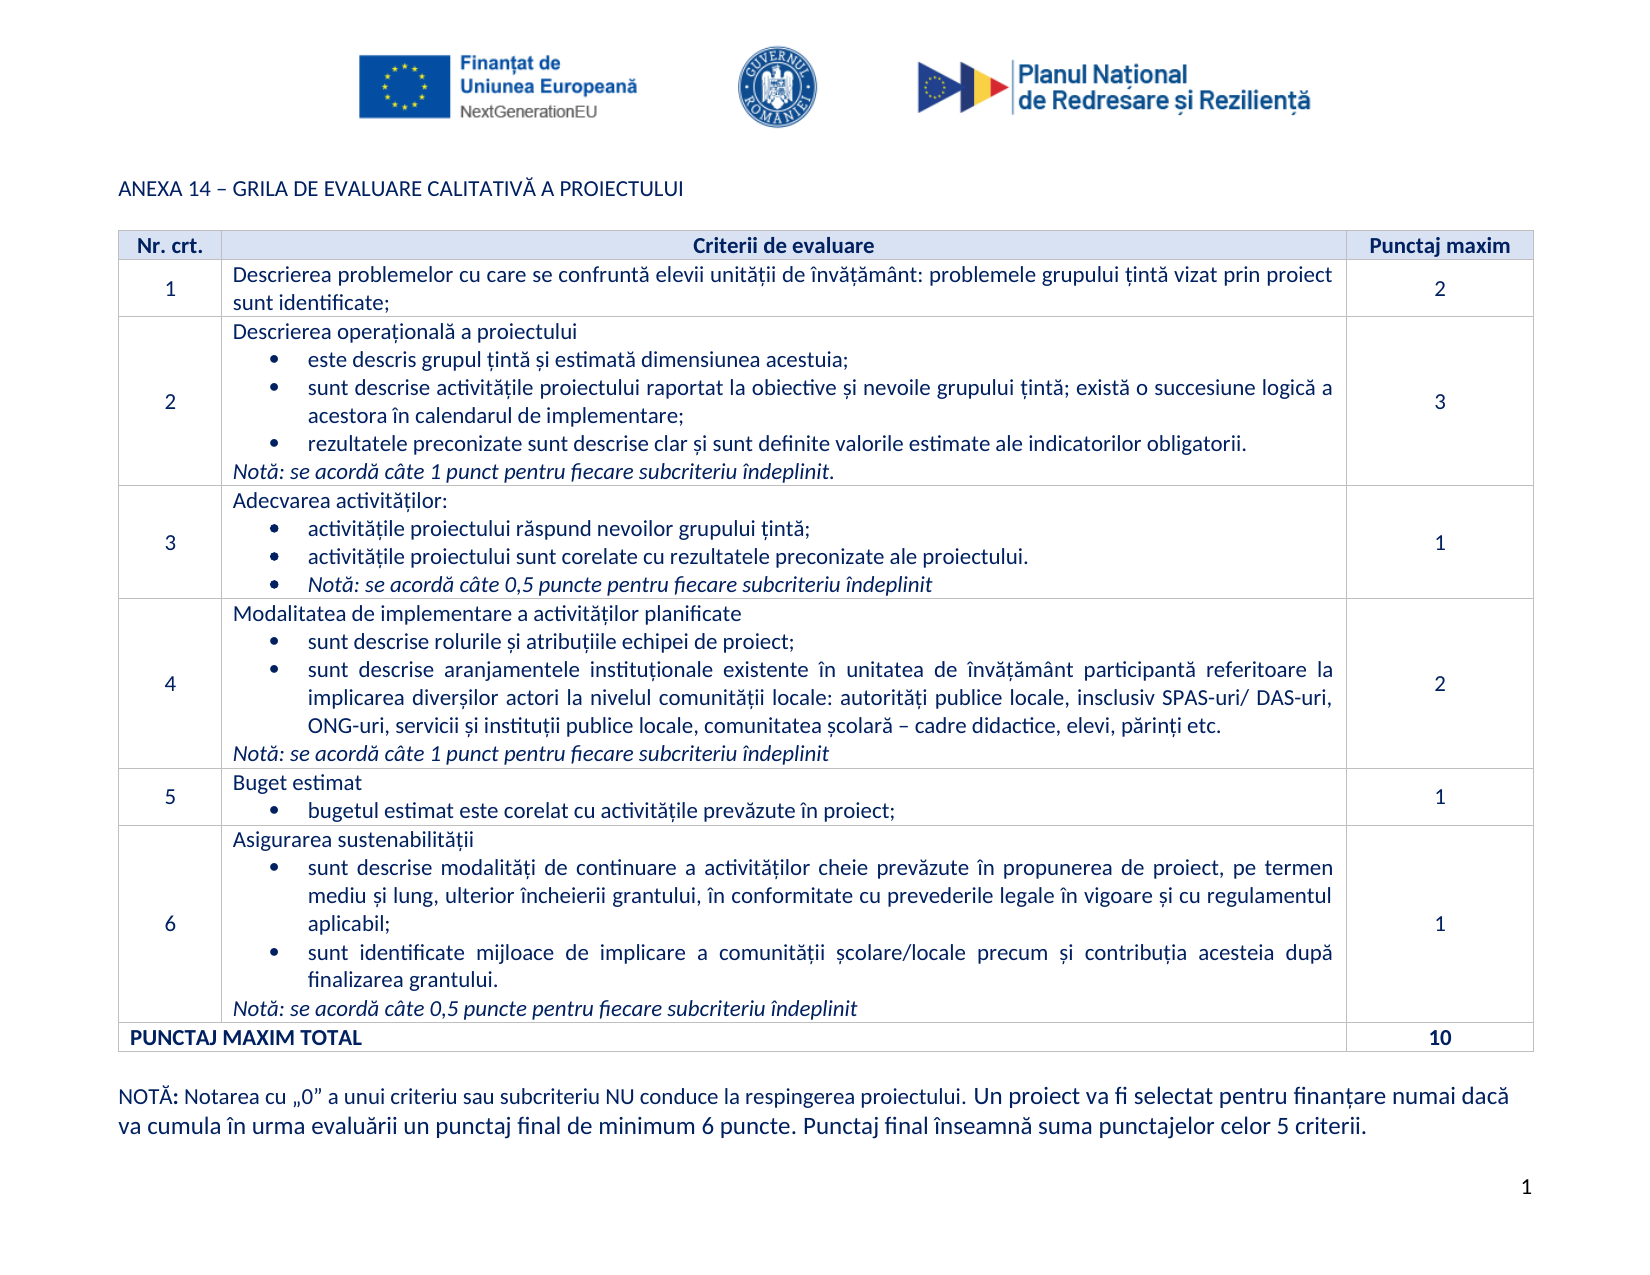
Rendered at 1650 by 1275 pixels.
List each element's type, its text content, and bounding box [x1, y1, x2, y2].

table_cell 2 [119, 317, 221, 485]
table_cell 6 [119, 826, 221, 1022]
table_cell 3 [119, 486, 221, 598]
table_cell 3 [1347, 317, 1533, 485]
table_cell Descrierea operațională a proiectului este descris grupul țintă și estimată dimensiunea acestuia; sunt descrise activitățile proiectului raportat la obiective și nevoile grupului țintă; există o succesiune logică a acestora în calendarul de implementare; rezultatele preconizate sunt descrise clar și sunt definite valorile estimate ale indicatorilor obligatorii. Notă: se acordă câte 1 punct pentru fiecare subcriteriu îndeplinit. [222, 317, 1346, 485]
table_cell Modalitatea de implementare a activităților planificate sunt descrise rolurile și atribuțiile echipei de proiect; sunt descrise aranjamentele instituționale existente în unitatea de învățământ participantă referitoare la implicarea diverșilor actori la nivelul comunității locale: autorități publice locale, insclusiv SPAS-uri/ DAS-uri, ONG-uri, servicii și instituții publice locale, comunitatea școlară – cadre didactice, elevi, părinți etc. Notă: se acordă câte 1 punct pentru fiecare subcriteriu îndeplinit [222, 599, 1346, 767]
table_cell 2 [1347, 260, 1533, 316]
text ANEXA 14 – GRILA DE EVALUARE CALITATIVĂ A PROIECTULUI [118, 174, 1532, 202]
table_cell 2 [1347, 599, 1533, 767]
table_cell 5 [119, 769, 221, 824]
table_cell PUNCTAJ MAXIM TOTAL [119, 1023, 1346, 1051]
table_cell Descrierea problemelor cu care se confruntă elevii unității de învățământ: problemele grupului țintă vizat prin proiect sunt identificate; [222, 260, 1346, 316]
table_cell Buget estimat bugetul estimat este corelat cu activitățile prevăzute în proiect; [222, 769, 1346, 824]
table_cell 1 [1347, 826, 1533, 1022]
table_cell 4 [119, 599, 221, 767]
table_cell Adecvarea activităților: activitățile proiectului răspund nevoilor grupului țintă; activitățile proiectului sunt corelate cu rezultatele preconizate ale proiectului. Notă: se acordă câte 0,5 puncte pentru fiecare subcriteriu îndeplinit [222, 486, 1346, 598]
table_cell 1 [1347, 486, 1533, 598]
text NOTĂ: Notarea cu „0” a unui criteriu sau subcriteriu NU conduce la respingerea proiectului. Un proiect va fi selectat pentru finanțare numai dacă va cumula în urma evaluării un punctaj final de minimum 6 puncte. Punctaj final înseamnă suma punctajelor celor 5 criterii. [118, 1080, 1532, 1141]
table_cell 10 [1347, 1023, 1533, 1051]
table_header Nr. crt. [119, 231, 221, 259]
table_header Punctaj maxim [1347, 231, 1533, 259]
table_cell 1 [119, 260, 221, 316]
table_cell 1 [1347, 769, 1533, 824]
table_cell Asigurarea sustenabilității sunt descrise modalități de continuare a activităților cheie prevăzute în propunerea de proiect, pe termen mediu și lung, ulterior încheierii grantului, în conformitate cu prevederile legale în vigoare și cu regulamentul aplicabil; sunt identificate mijloace de implicare a comunității școlare/locale precum și contribuția acesteia după finalizarea grantului. Notă: se acordă câte 0,5 puncte pentru fiecare subcriteriu îndeplinit [222, 826, 1346, 1022]
table_header Criterii de evaluare [222, 231, 1346, 259]
